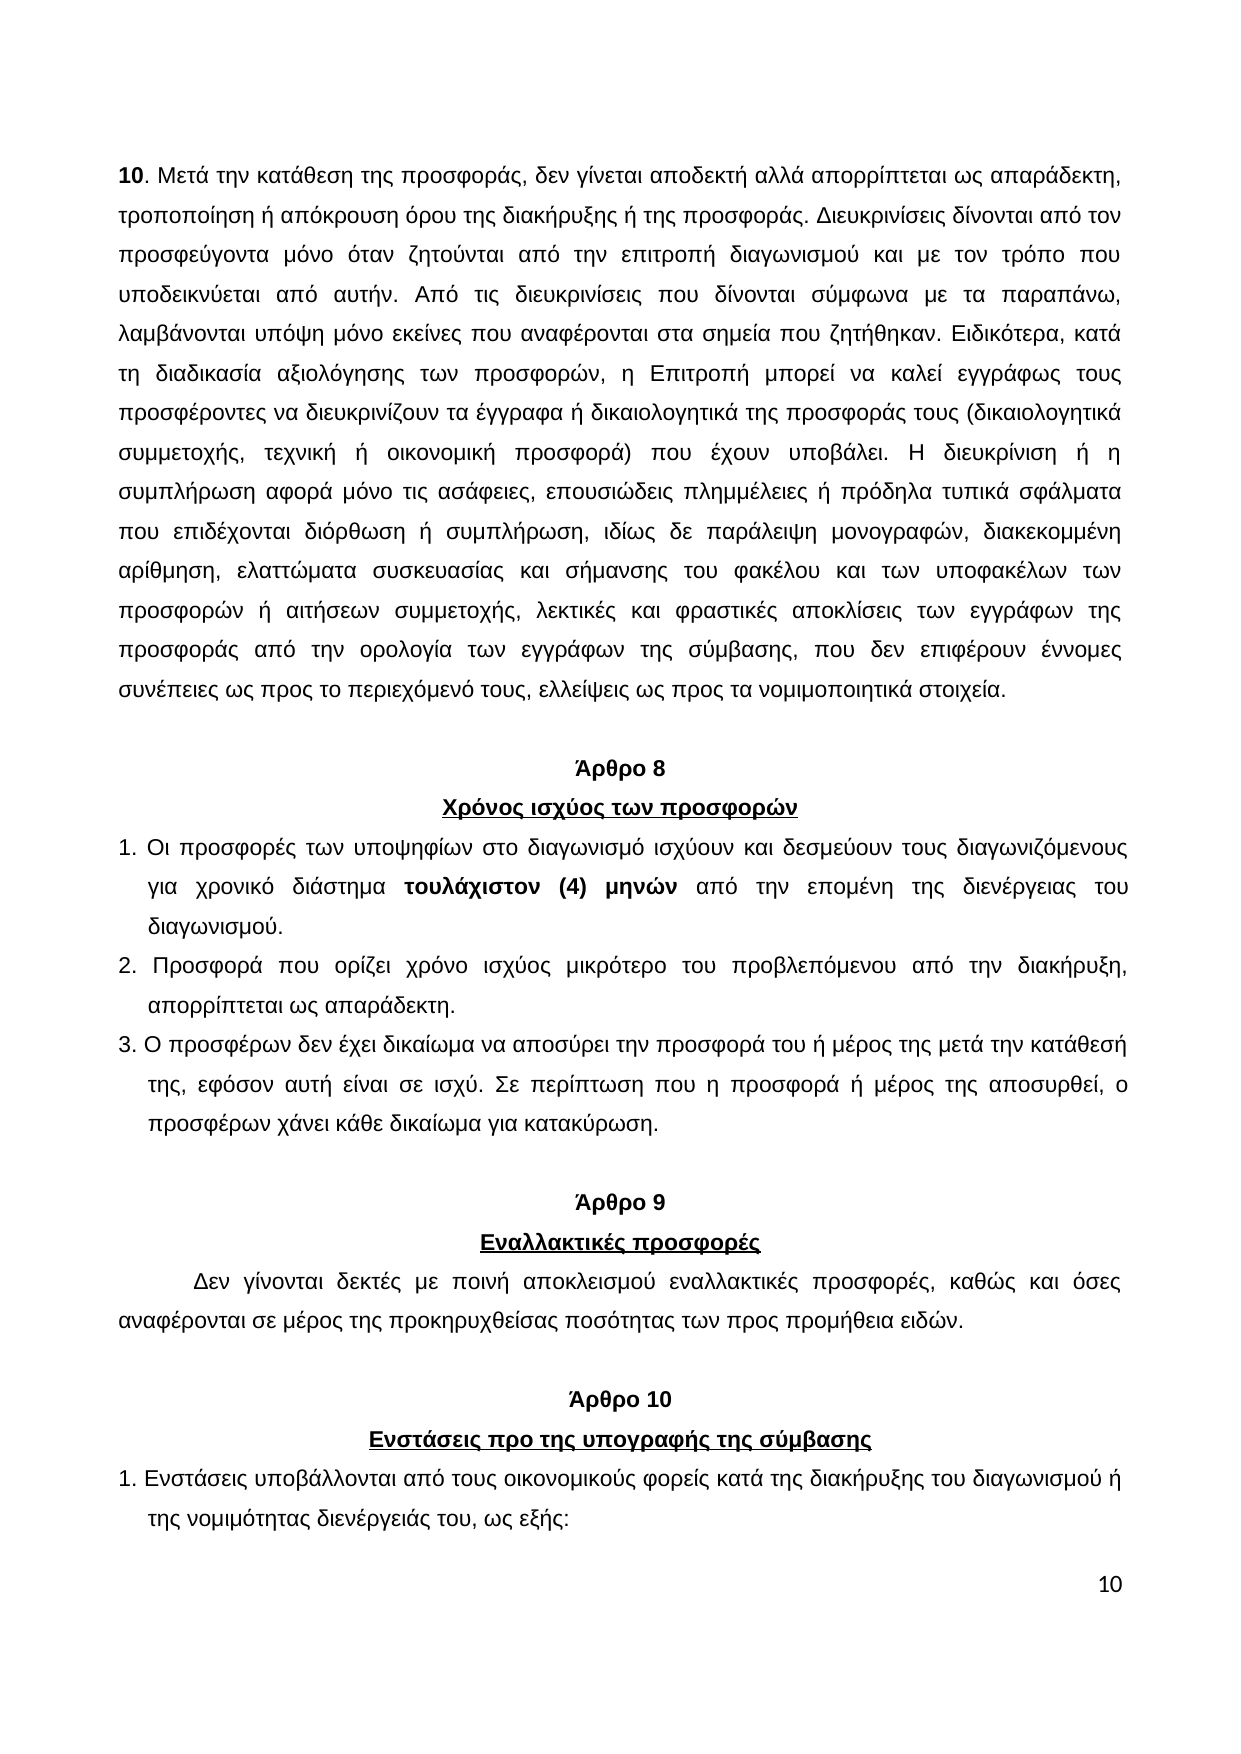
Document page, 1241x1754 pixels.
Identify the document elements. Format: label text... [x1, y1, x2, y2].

text Δεν γίνονται δεκτές με ποινή αποκλεισμού εναλλακτικές προσφορές, καθώς και όσες αναφέρονται σε μέρος της προκηρυχθείσας ποσότητας των προς προμήθεια ειδών. [118, 1268, 1122, 1334]
text Ενστάσεις προ της υπογραφής της σύμβασης [118, 1426, 1122, 1452]
text Χρόνος ισχύος των προσφορών [118, 794, 1122, 821]
text 2. Προσφορά που ορίζει χρόνο ισχύος μικρότερο του προβλεπόμενου από την διακήρυξη, απορρίπτεται ως απαράδεκτη. [118, 952, 1129, 1018]
text Άρθρο 10 [118, 1386, 1122, 1413]
text 3. Ο προσφέρων δεν έχει δικαίωμα να αποσύρει την προσφορά του ή μέρος της μετά την κατάθεσή της, εφόσον αυτή είναι σε ισχύ. Σε περίπτωση που η προσφορά ή μέρος της αποσυρθεί, ο προσφέρων χάνει κάθε δικαίωμα για κατακύρωση. [118, 1031, 1129, 1136]
text Εναλλακτικές προσφορές [118, 1228, 1122, 1255]
text Άρθρο 9 [118, 1189, 1122, 1215]
text Άρθρο 8 [118, 755, 1122, 781]
text 1. Οι προσφορές των υποψηφίων στο διαγωνισμό ισχύουν και δεσμεύουν τους διαγωνιζόμενους για χρονικό διάστημα τουλάχιστον (4) μηνών από την επομένη της διενέργειας του διαγωνισμού. [118, 834, 1129, 939]
text 10. Μετά την κατάθεση της προσφοράς, δεν γίνεται αποδεκτή αλλά απορρίπτεται ως απαράδεκτη, τροποποίηση ή απόκρουση όρου της διακήρυξης ή της προσφοράς. Διευκρινίσεις δίνονται από τον προσφεύγοντα μόνο όταν ζητούνται από την επιτροπή διαγωνισμού και με τον τρόπο που υποδεικνύεται από αυτήν. Από τις διευκρινίσεις που δίνονται σύμφωνα με τα παραπάνω, λαμβάνονται υπόψη μόνο εκείνες που αναφέρονται στα σημεία που ζητήθηκαν. Ειδικότερα, κατά τη διαδικασία αξιολόγησης των προσφορών, η Επιτροπή μπορεί να καλεί εγγράφως τους προσφέροντες να διευκρινίζουν τα έγγραφα ή δικαιολογητικά της προσφοράς τους (δικαιολογητικά συμμετοχής, τεχνική ή οικονομική προσφορά) που έχουν υποβάλει. Η διευκρίνιση ή η συμπλήρωση αφορά μόνο τις ασάφειες, επουσιώδεις πλημμέλειες ή πρόδηλα τυπικά σφάλματα που επιδέχονται διόρθωση ή συμπλήρωση, ιδίως δε παράλειψη μονογραφών, διακεκομμένη αρίθμηση, ελαττώματα συσκευασίας και σήμανσης του φακέλου και των υποφακέλων των προσφορών ή αιτήσεων συμμετοχής, λεκτικές και φραστικές αποκλίσεις των εγγράφων της προσφοράς από την ορολογία των εγγράφων της σύμβασης, που δεν επιφέρουν έννομες συνέπειες ως προς το περιεχόμενό τους, ελλείψεις ως προς τα νομιμοποιητικά στοιχεία. [118, 162, 1122, 702]
text 1. Ενστάσεις υποβάλλονται από τους οικονομικούς φορείς κατά της διακήρυξης του διαγωνισμού ή της νομιμότητας διενέργειάς του, ως εξής: [118, 1465, 1122, 1531]
